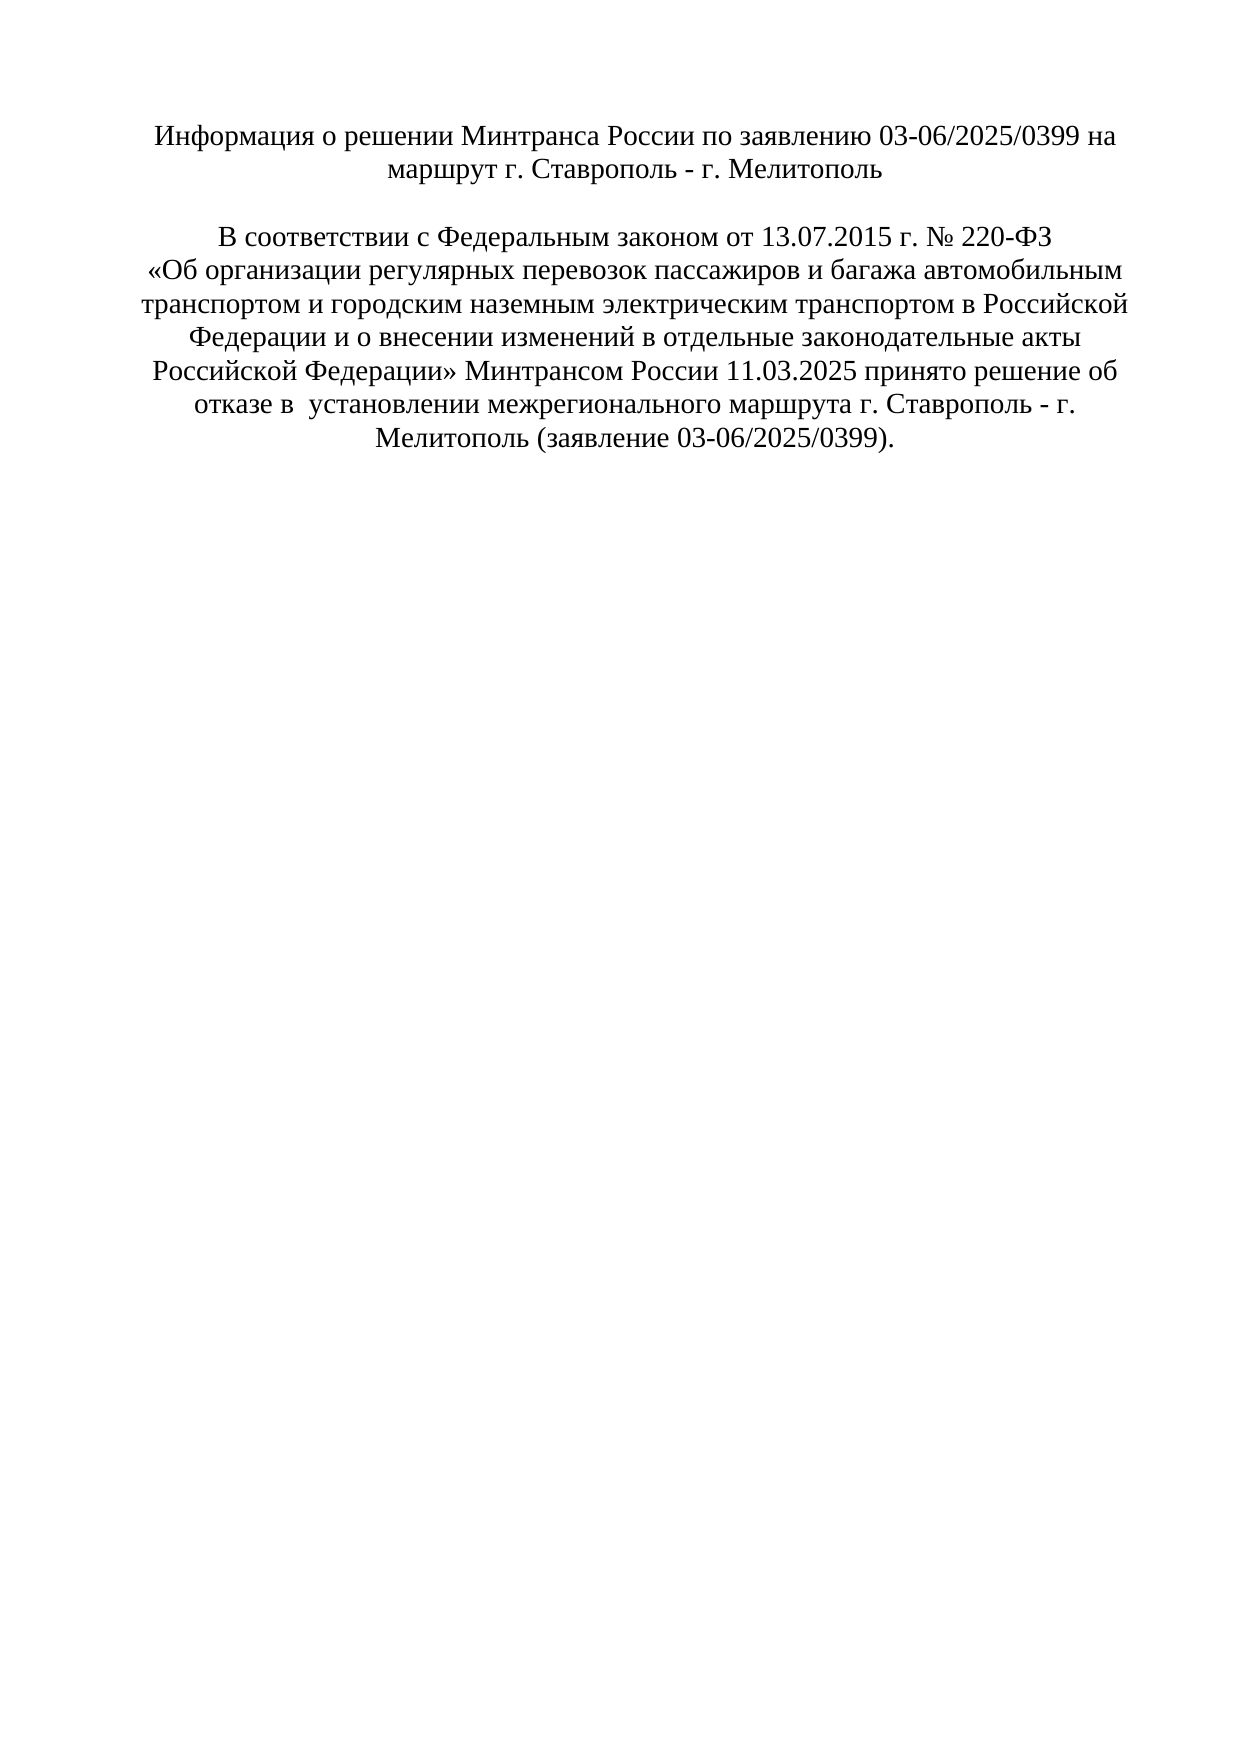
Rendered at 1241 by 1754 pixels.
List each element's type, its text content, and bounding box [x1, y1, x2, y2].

text В соответствии с Федеральным законом от 13.07.2015 г. № 220-ФЗ «Об организации регулярных перевозок пассажиров и багажа автомобильным транспортом и городским наземным электрическим транспортом в Российской Федерации и о внесении изменений в отдельные законодательные акты Российской Федерации» Минтрансом России 11.03.2025 принято решение об отказе в установлении межрегионального маршрута г. Ставрополь - г. Мелитополь (заявление 03-06/2025/0399). [118, 219, 1152, 453]
text Информация о решении Минтранса России по заявлению 03-06/2025/0399 на маршрут г. Ставрополь - г. Мелитополь [118, 118, 1152, 185]
